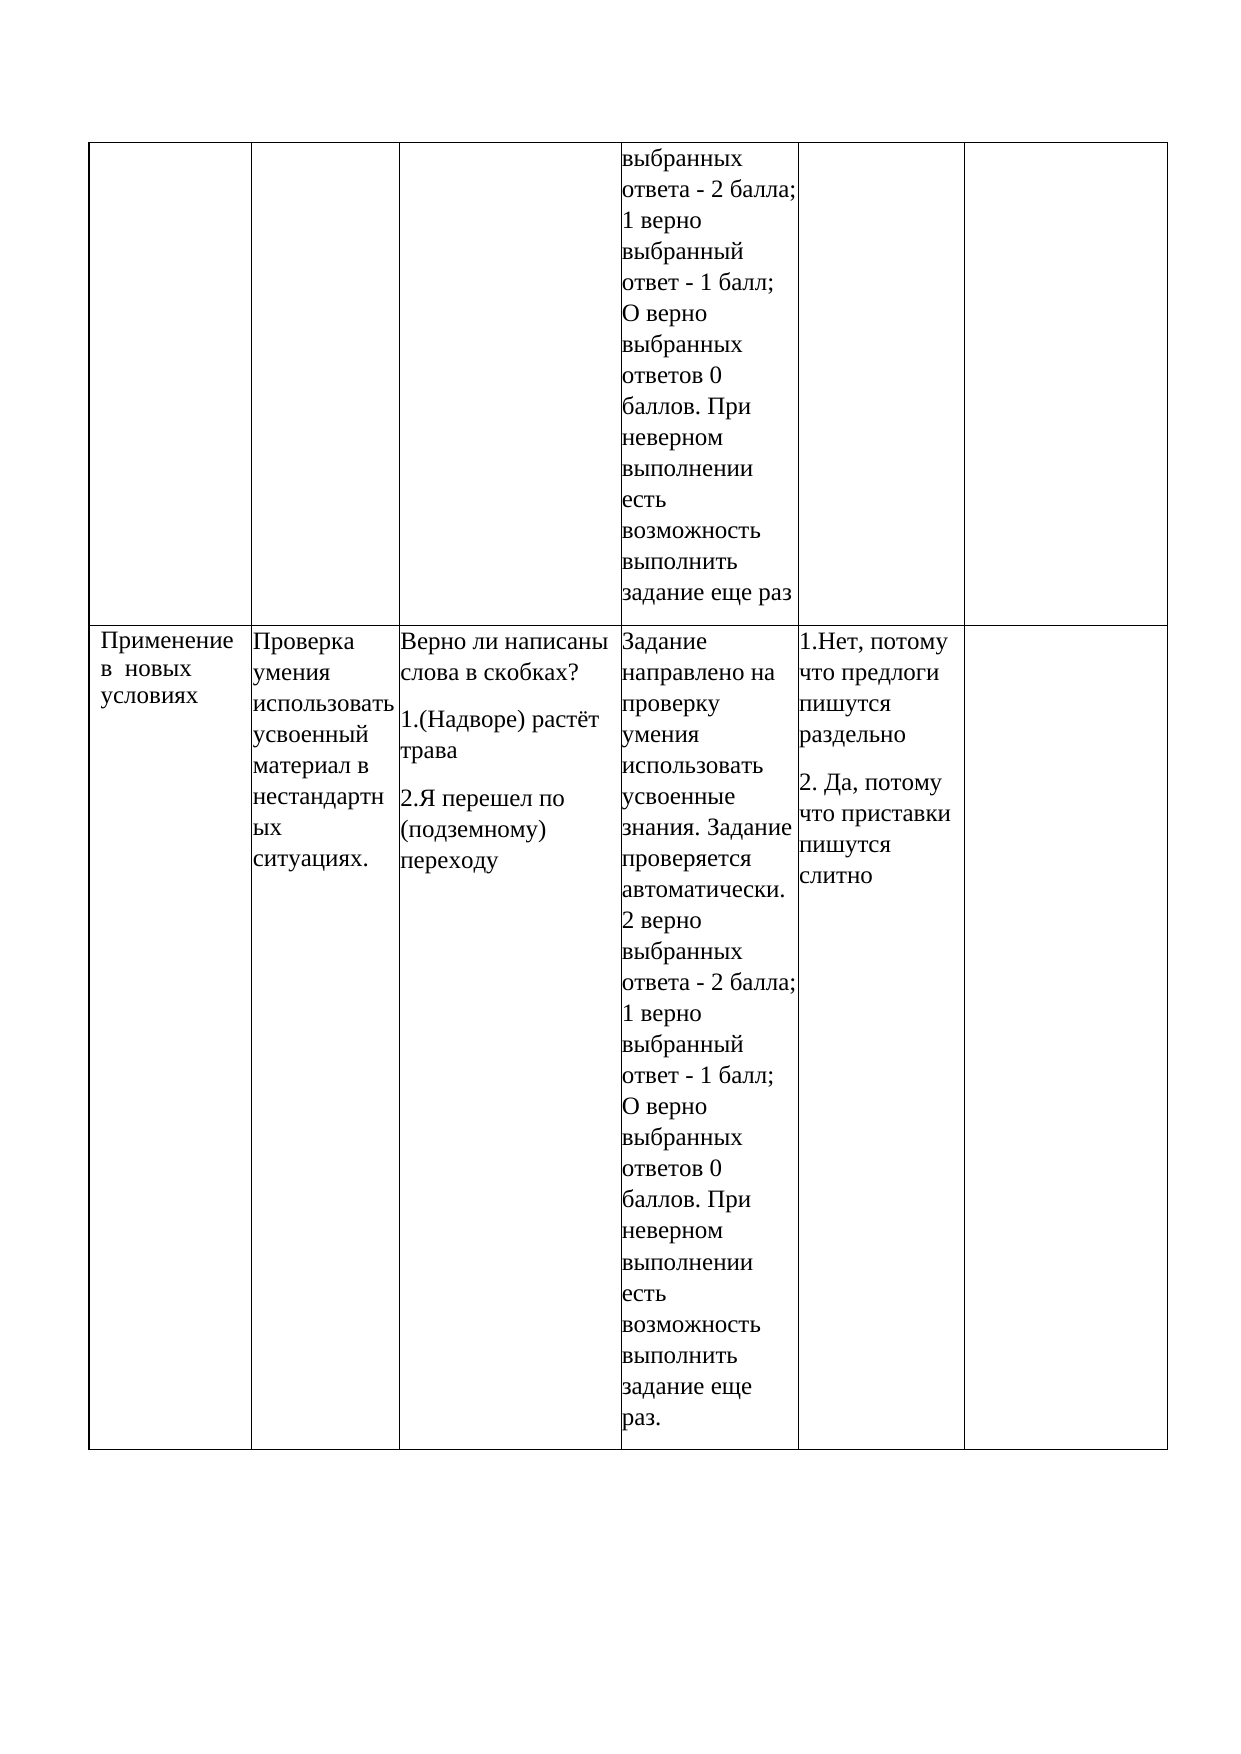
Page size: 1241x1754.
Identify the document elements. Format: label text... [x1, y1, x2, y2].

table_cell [90, 143, 251, 625]
table_cell [965, 143, 1167, 625]
table_cell 1.Нет, потому что предлоги пишутся раздельно 2. Да, потому что приставки пишутся слитно [799, 626, 964, 1449]
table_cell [799, 143, 964, 625]
table_cell Применение в новых условиях [90, 626, 251, 1449]
table_cell Проверка умения использовать усвоенный материал в нестандартных ситуациях. [252, 626, 399, 1449]
table_cell Задание направлено на проверку умения использовать усвоенные знания. Задание проверяется автоматически. 2 верно выбранных ответа - 2 балла; 1 верно выбранный ответ - 1 балл; О верно выбранных ответов 0 баллов. При неверном выполнении есть возможность выполнить задание еще раз. [622, 626, 798, 1449]
table_cell [965, 626, 1167, 1449]
table_cell Верно ли написаны слова в скобках? 1.(Надворе) растёт трава 2.Я перешел по (подземному) переходу [400, 626, 621, 1449]
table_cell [622, 143, 798, 625]
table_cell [400, 143, 621, 625]
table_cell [252, 143, 399, 625]
